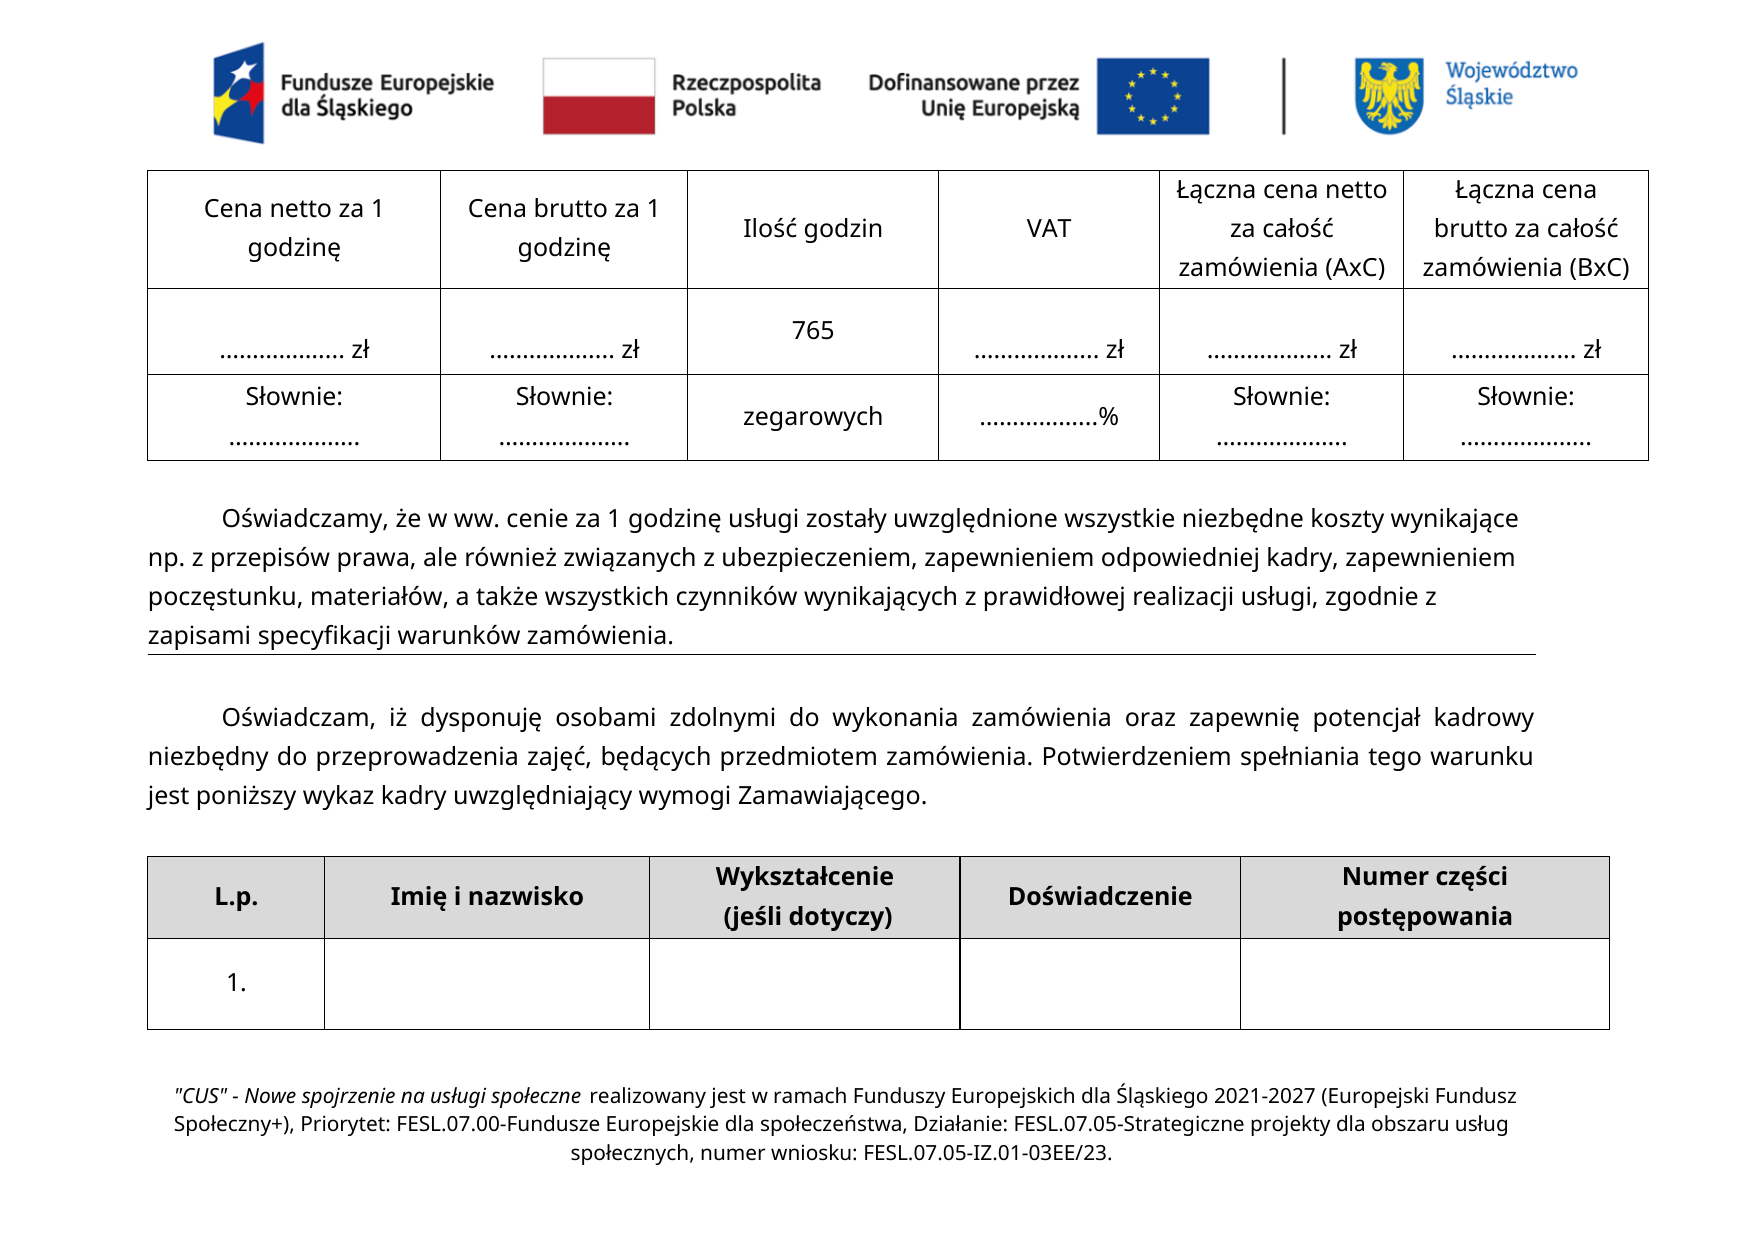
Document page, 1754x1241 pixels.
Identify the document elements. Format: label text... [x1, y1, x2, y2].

table_cell Łączna cena brutto za całość zamówienia (BxC) [1404, 171, 1648, 288]
table_cell …………….... zł [1160, 289, 1403, 374]
table_cell zegarowych [688, 375, 938, 460]
table_cell …………….... zł [1404, 289, 1648, 374]
text Oświadczamy, że w ww. cenie za 1 godzinę usługi zostały uwzględnione wszystkie niezbędne koszty wynikające np. z przepisów prawa, ale również związanych z ubezpieczeniem, zapewnieniem odpowiedniej kadry, zapewnieniem poczęstunku, materiałów, a także wszystkich czynników wynikających z prawidłowej realizacji usługi, zgodnie z zapisami specyfikacji warunków zamówienia. [148, 500, 1536, 654]
table_header L.p. [148, 857, 324, 938]
table_cell [325, 939, 649, 1029]
text Oświadczam, iż dysponuję osobami zdolnymi do wykonania zamówienia oraz zapewnię potencjał kadrowy niezbędny do przeprowadzenia zajęć, będących przedmiotem zamówienia. Potwierdzeniem spełniania tego warunku jest poniższy wykaz kadry uwzględniający wymogi Zamawiającego. [148, 699, 1536, 812]
table_header Imię i nazwisko [325, 857, 649, 938]
table_cell Słownie: ……………….. [148, 375, 440, 460]
table_cell Cena netto za 1 godzinę [148, 171, 440, 288]
table_header Numer części postępowania [1241, 857, 1609, 938]
table_cell Słownie: ……………….. [441, 375, 687, 460]
table_cell Ilość godzin [688, 171, 938, 288]
table_cell [1241, 939, 1609, 1029]
table_header Doświadczenie [961, 857, 1240, 938]
table_cell Cena brutto za 1 godzinę [441, 171, 687, 288]
table_cell 765 [688, 289, 938, 374]
table_cell …………….... zł [441, 289, 687, 374]
table_cell Słownie: ……………….. [1404, 375, 1648, 460]
table_cell [961, 939, 1240, 1029]
table_cell VAT [939, 171, 1159, 288]
picture [179, 21, 1606, 170]
table_cell …………….... zł [939, 289, 1159, 374]
table_cell Łączna cena netto za całość zamówienia (AxC) [1160, 171, 1403, 288]
table_cell ……………...% [939, 375, 1159, 460]
table_cell [650, 939, 959, 1029]
table_cell …………….... zł [148, 289, 440, 374]
table_cell 1. [148, 939, 324, 1029]
table_cell Słownie: ……………….. [1160, 375, 1403, 460]
table_header Wykształcenie (jeśli dotyczy) [650, 857, 959, 938]
